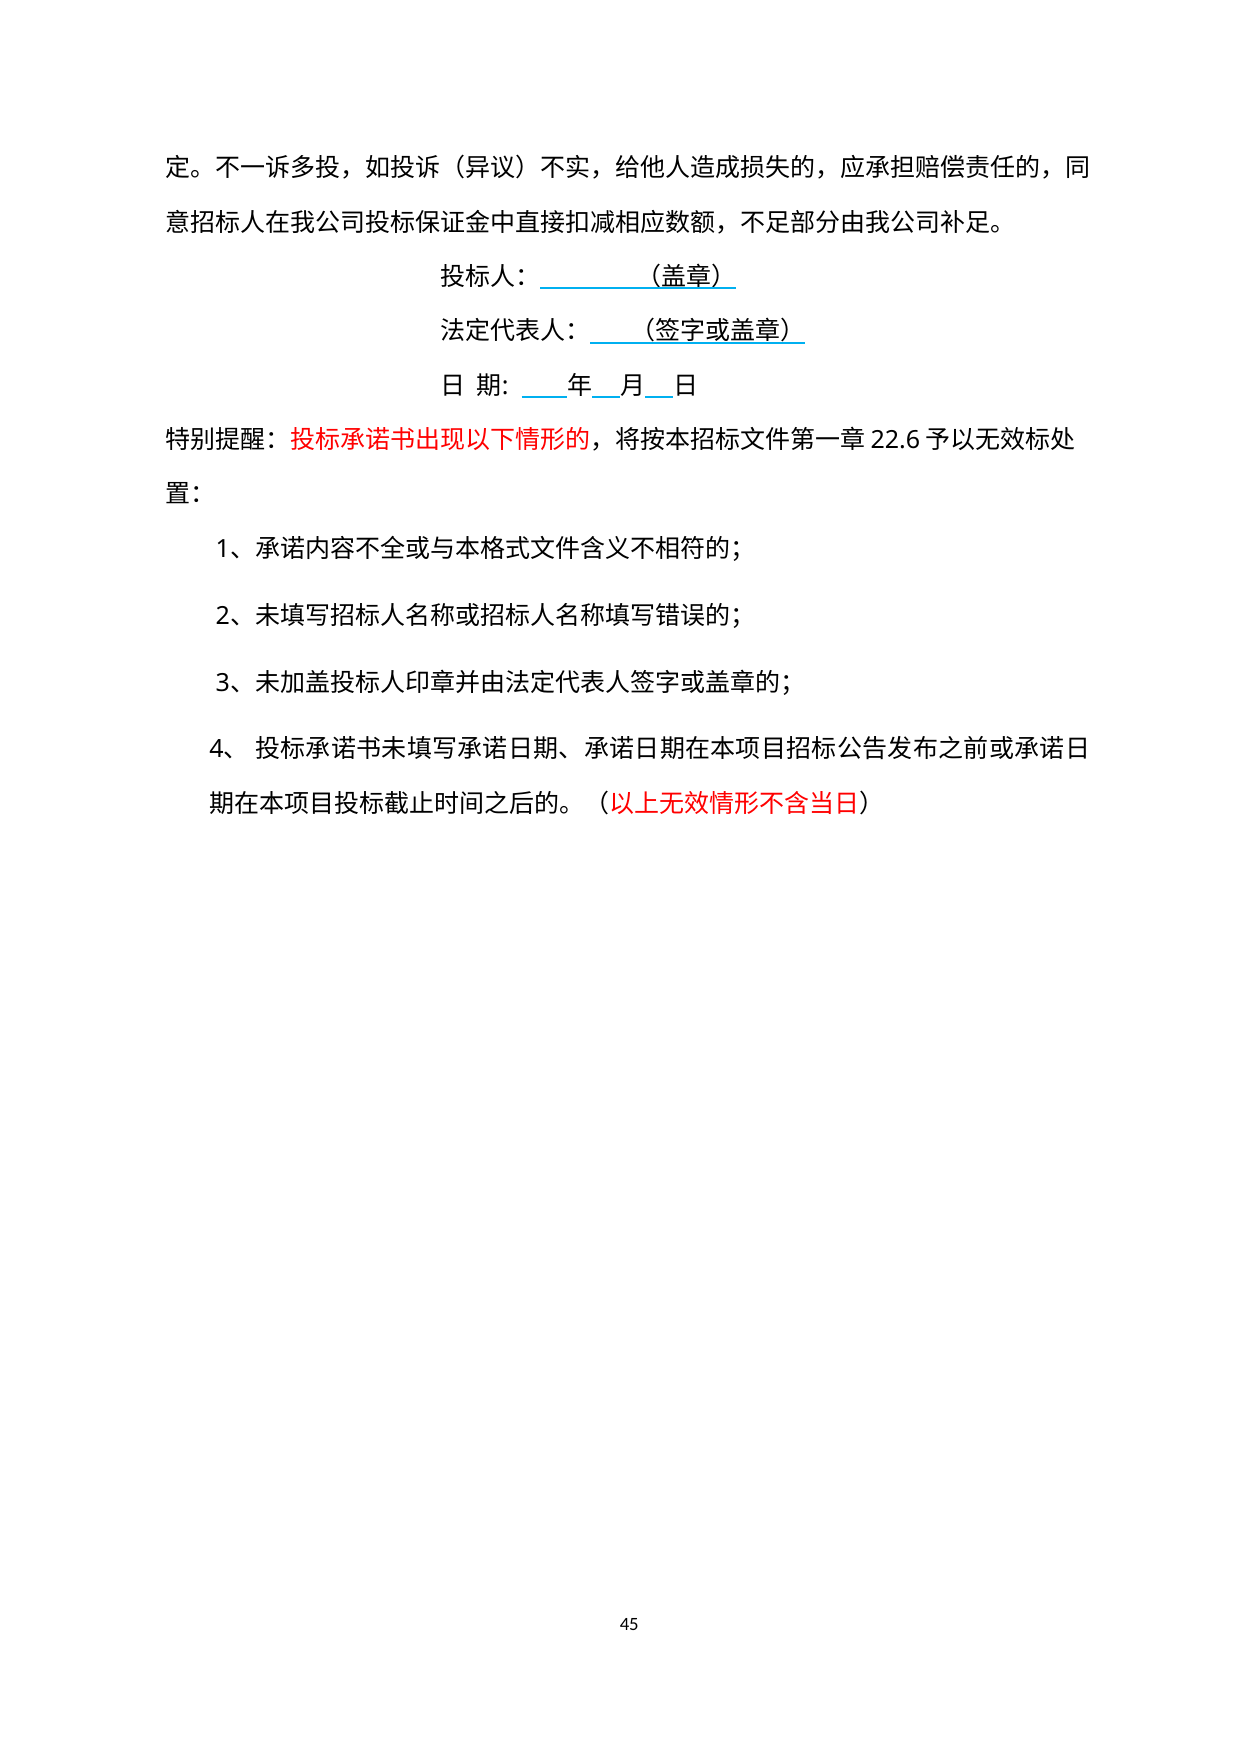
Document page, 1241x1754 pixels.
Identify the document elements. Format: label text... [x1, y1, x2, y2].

list 1、承诺内容不全或与本格式文件含义不相符的； [165, 528, 1092, 564]
text 法定代表人： （签字或盖章） [165, 311, 1092, 347]
list 2、未填写招标人名称或招标人名称填写错误的； [165, 595, 1092, 631]
text 投标人： （盖章） [165, 256, 1092, 293]
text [165, 148, 1092, 238]
text 4、 投标承诺书未填写承诺日期、承诺日期在本项目招标公告发布之前或承诺日期在本项目投标截止时间之后的。（以上无效情形不含当日） [209, 729, 1092, 819]
list 3、未加盖投标人印章并由法定代表人签字或盖章的； [165, 662, 1092, 698]
text 特别提醒：投标承诺书出现以下情形的，将按本招标文件第一章22.6予以无效标处置： [165, 419, 1092, 510]
text 日 期: 年 月 日 [165, 365, 1092, 401]
